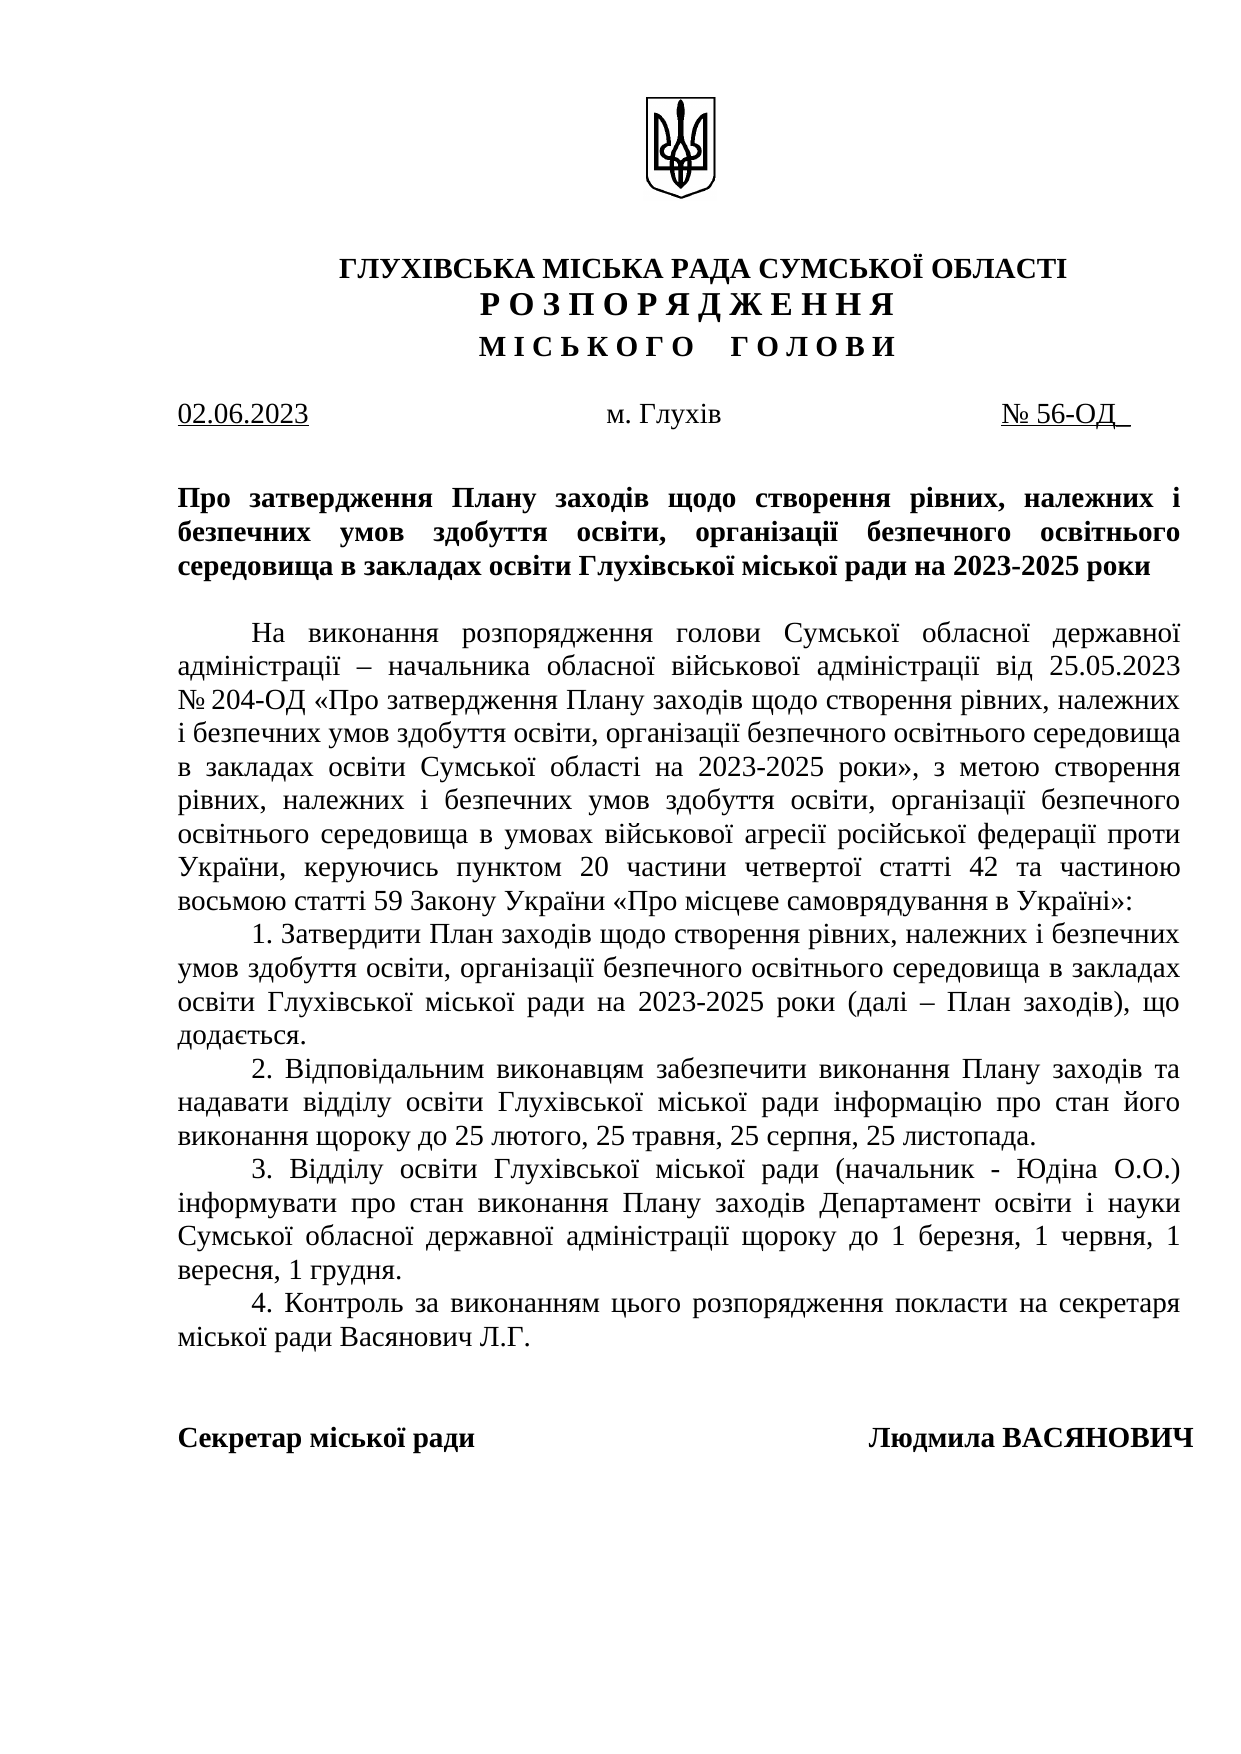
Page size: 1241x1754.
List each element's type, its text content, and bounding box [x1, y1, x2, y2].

text Секретар міської ради Людмила ВАСЯНОВИЧ [177, 1420, 1232, 1453]
table_header м. Глухів [498, 396, 829, 452]
text 2. Відповідальним виконавцям забезпечити виконання Плану заходів та надавати відділу освіти Глухівської міської ради інформацію про стан його виконання щороку до 25 лютого, 25 травня, 25 серпня, 25 листопада. [177, 1051, 1181, 1151]
text Р О З П О Р Я Д Ж Е Н Н Я [177, 284, 1196, 323]
text 1. Затвердити План заходів щодо створення рівних, належних і безпечних умов здобуття освіти, організації безпечного освітнього середовища в закладах освіти Глухівської міської ради на 2023-2025 роки (далі – План заходів), що додається. [177, 917, 1181, 1051]
text 3. Відділу освіти Глухівської міської ради (начальник - Юдіна О.О.) інформувати про стан виконання Плану заходів Департамент освіти і науки Сумської обласної державної адміністрації щороку до 1 березня, 1 червня, 1 вересня, 1 грудня. [177, 1151, 1181, 1286]
table_header 02.06.2023 [166, 396, 498, 452]
text 4. Контроль за виконанням цього розпорядження покласти на секретаря міської ради Васянович Л.Г. [177, 1286, 1181, 1353]
text М І С Ь К О Г О Г О Л О В И [177, 329, 1196, 362]
text На виконання розпорядження голови Сумської обласної державної адміністрації – начальника обласної військової адміністрації від 25.05.2023 № 204-ОД «Про затвердження Плану заходів щодо створення рівних, належних і безпечних умов здобуття освіти, організації безпечного освітнього середовища в закладах освіти Сумської області на 2023-2025 роки», з метою створення рівних, належних і безпечних умов здобуття освіти, організації безпечного освітнього середовища в умовах військової агресії російської федерації проти України, керуючись пунктом 20 частини четвертої статті 42 та частиною восьмою статті 59 Закону України «Про місцеве самоврядування в Україні»: [177, 615, 1181, 917]
text Про затвердження Плану заходів щодо створення рівних, належних і безпечних умов здобуття освіти, організації безпечного освітнього середовища в закладах освіти Глухівської міської ради на 2023-2025 роки [177, 481, 1181, 581]
picture [643, 96, 718, 201]
table_header № 56-ОД_ [829, 396, 1196, 452]
subtitle ГЛУХІВСЬКА МІСЬКА РАДА СУМСЬКОЇ ОБЛАСТІ [177, 168, 1196, 284]
